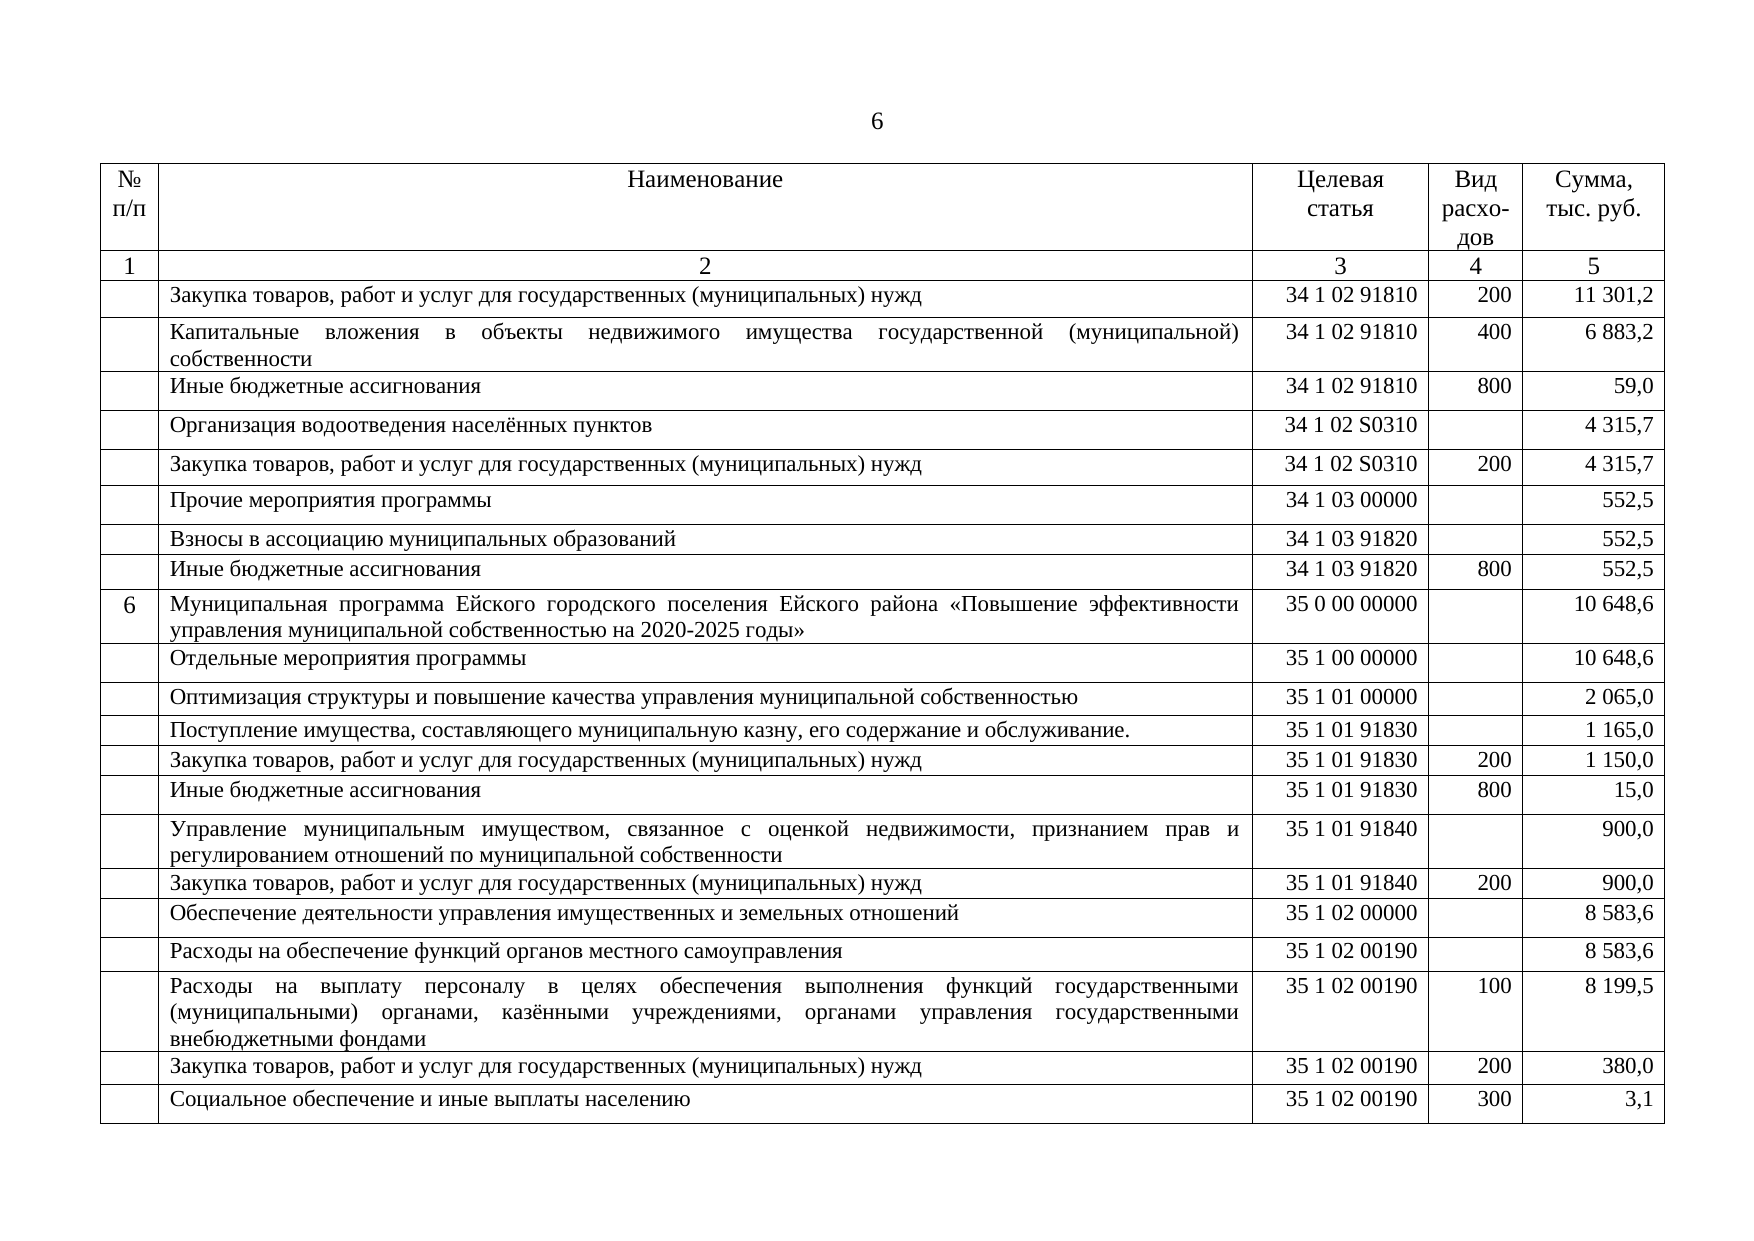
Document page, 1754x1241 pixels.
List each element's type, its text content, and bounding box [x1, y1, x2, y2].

table_cell [101, 716, 158, 745]
table_cell 35 1 02 00000 [1253, 899, 1428, 937]
table_cell 35 1 01 00000 [1253, 683, 1428, 715]
table_cell 1 [101, 251, 158, 280]
table_cell [101, 972, 158, 1051]
table_cell 8 583,6 [1523, 938, 1664, 971]
table_cell [101, 555, 158, 589]
table_cell 34 1 02 S0310 [1253, 411, 1428, 449]
table_cell [101, 815, 158, 868]
table_cell 4 315,7 [1523, 450, 1664, 485]
table_cell 200 [1429, 869, 1522, 897]
table_cell 35 1 02 00190 [1253, 938, 1428, 971]
table_cell 34 1 02 91810 [1253, 372, 1428, 410]
table_cell 1 165,0 [1523, 716, 1664, 745]
table_cell [1429, 590, 1522, 643]
table_cell 34 1 03 91820 [1253, 525, 1428, 554]
table_cell [1429, 644, 1522, 682]
table_cell 200 [1429, 1052, 1522, 1083]
table_cell [101, 372, 158, 410]
table_cell [101, 644, 158, 682]
table_cell 5 [1523, 251, 1664, 280]
table_cell 6 883,2 [1523, 318, 1664, 371]
table_cell 4 315,7 [1523, 411, 1664, 449]
table_cell Организация водоотведения населённых пунктов [159, 411, 1252, 449]
table_cell 34 1 02 91810 [1253, 281, 1428, 317]
table_cell [101, 411, 158, 449]
table_cell Обеспечение деятельности управления имущественных и земельных отношений [159, 899, 1252, 937]
table_cell Управление муниципальным имуществом, связанное с оценкой недвижимости, признанием прав и регулированием отношений по муниципальной собственности [159, 815, 1252, 868]
table_cell 200 [1429, 746, 1522, 775]
table_cell [101, 486, 158, 524]
table_cell 10 648,6 [1523, 644, 1664, 682]
table_cell Закупка товаров, работ и услуг для государственных (муниципальных) нужд [159, 746, 1252, 775]
table_cell 35 1 01 91840 [1253, 869, 1428, 897]
table_cell 35 1 00 00000 [1253, 644, 1428, 682]
table_cell Поступление имущества, составляющего муниципальную казну, его содержание и обслуживание. [159, 716, 1252, 745]
table_cell 300 [1429, 1085, 1522, 1123]
table_cell 35 1 01 91830 [1253, 746, 1428, 775]
table_cell [1429, 899, 1522, 937]
table_cell 900,0 [1523, 815, 1664, 868]
table_cell 3 [1253, 251, 1428, 280]
table_cell [101, 450, 158, 485]
table_cell 4 [1429, 251, 1522, 280]
table_cell 34 1 03 00000 [1253, 486, 1428, 524]
table_header Целевая статья [1253, 164, 1428, 250]
table_cell Закупка товаров, работ и услуг для государственных (муниципальных) нужд [159, 281, 1252, 317]
table_cell Иные бюджетные ассигнования [159, 372, 1252, 410]
table_cell 35 1 02 00190 [1253, 972, 1428, 1051]
table_cell Закупка товаров, работ и услуг для государственных (муниципальных) нужд [159, 450, 1252, 485]
table_cell [1429, 815, 1522, 868]
table_cell Социальное обеспечение и иные выплаты населению [159, 1085, 1252, 1123]
table_cell 800 [1429, 555, 1522, 589]
table_cell [101, 1052, 158, 1083]
table_cell Расходы на выплату персоналу в целях обеспечения выполнения функций государственными (муниципальными) органами, казёнными учреждениями, органами управления государственными внебюджетными фондами [159, 972, 1252, 1051]
table_cell [1429, 938, 1522, 971]
table_cell 3,1 [1523, 1085, 1664, 1123]
table_cell [101, 899, 158, 937]
table_cell 552,5 [1523, 525, 1664, 554]
table_cell 900,0 [1523, 869, 1664, 897]
table_header Наименование [159, 164, 1252, 250]
table_cell Оптимизация структуры и повышение качества управления муниципальной собственностью [159, 683, 1252, 715]
table_cell [1429, 683, 1522, 715]
table_cell 2 [159, 251, 1252, 280]
table_cell Прочие мероприятия программы [159, 486, 1252, 524]
table_cell Иные бюджетные ассигнования [159, 776, 1252, 814]
table_cell [101, 869, 158, 897]
table_cell Закупка товаров, работ и услуг для государственных (муниципальных) нужд [159, 1052, 1252, 1083]
table_cell 800 [1429, 776, 1522, 814]
table_cell 34 1 03 91820 [1253, 555, 1428, 589]
table_cell 11 301,2 [1523, 281, 1664, 317]
table_cell Отдельные мероприятия программы [159, 644, 1252, 682]
table_cell 15,0 [1523, 776, 1664, 814]
table_cell 200 [1429, 281, 1522, 317]
table_cell [1429, 486, 1522, 524]
table_cell Расходы на обеспечение функций органов местного самоуправления [159, 938, 1252, 971]
table_cell 8 199,5 [1523, 972, 1664, 1051]
table_cell 1 150,0 [1523, 746, 1664, 775]
table_cell [1429, 525, 1522, 554]
table_cell Закупка товаров, работ и услуг для государственных (муниципальных) нужд [159, 869, 1252, 897]
table_cell 35 1 01 91830 [1253, 716, 1428, 745]
table_cell [101, 525, 158, 554]
table_cell [101, 746, 158, 775]
table_cell Капитальные вложения в объекты недвижимого имущества государственной (муниципальной) собственности [159, 318, 1252, 371]
table_cell [1429, 411, 1522, 449]
table_cell 100 [1429, 972, 1522, 1051]
table_header № п/п [101, 164, 158, 250]
table_cell 380,0 [1523, 1052, 1664, 1083]
table_cell 2 065,0 [1523, 683, 1664, 715]
table_cell 34 1 02 91810 [1253, 318, 1428, 371]
table_cell [101, 281, 158, 317]
table_cell 35 0 00 00000 [1253, 590, 1428, 643]
table_cell [1429, 716, 1522, 745]
table_cell 10 648,6 [1523, 590, 1664, 643]
table_cell [101, 683, 158, 715]
table_cell 200 [1429, 450, 1522, 485]
table_header Вид расхо-дов [1429, 164, 1522, 250]
table_cell 35 1 02 00190 [1253, 1085, 1428, 1123]
table_cell [101, 318, 158, 371]
table_cell 552,5 [1523, 555, 1664, 589]
table_cell 800 [1429, 372, 1522, 410]
table_cell 35 1 01 91840 [1253, 815, 1428, 868]
table_cell 59,0 [1523, 372, 1664, 410]
table_cell [101, 776, 158, 814]
table_cell Иные бюджетные ассигнования [159, 555, 1252, 589]
table_cell 6 [101, 590, 158, 643]
table_cell Взносы в ассоциацию муниципальных образований [159, 525, 1252, 554]
table_cell 35 1 01 91830 [1253, 776, 1428, 814]
table_cell 34 1 02 S0310 [1253, 450, 1428, 485]
table_cell [101, 938, 158, 971]
table_cell 8 583,6 [1523, 899, 1664, 937]
table_header Сумма, тыс. руб. [1523, 164, 1664, 250]
table_cell 35 1 02 00190 [1253, 1052, 1428, 1083]
table_cell 552,5 [1523, 486, 1664, 524]
table_cell Муниципальная программа Ейского городского поселения Ейского района «Повышение эффективности управления муниципальной собственностью на 2020-2025 годы» [159, 590, 1252, 643]
table_cell 400 [1429, 318, 1522, 371]
table_cell [101, 1085, 158, 1123]
